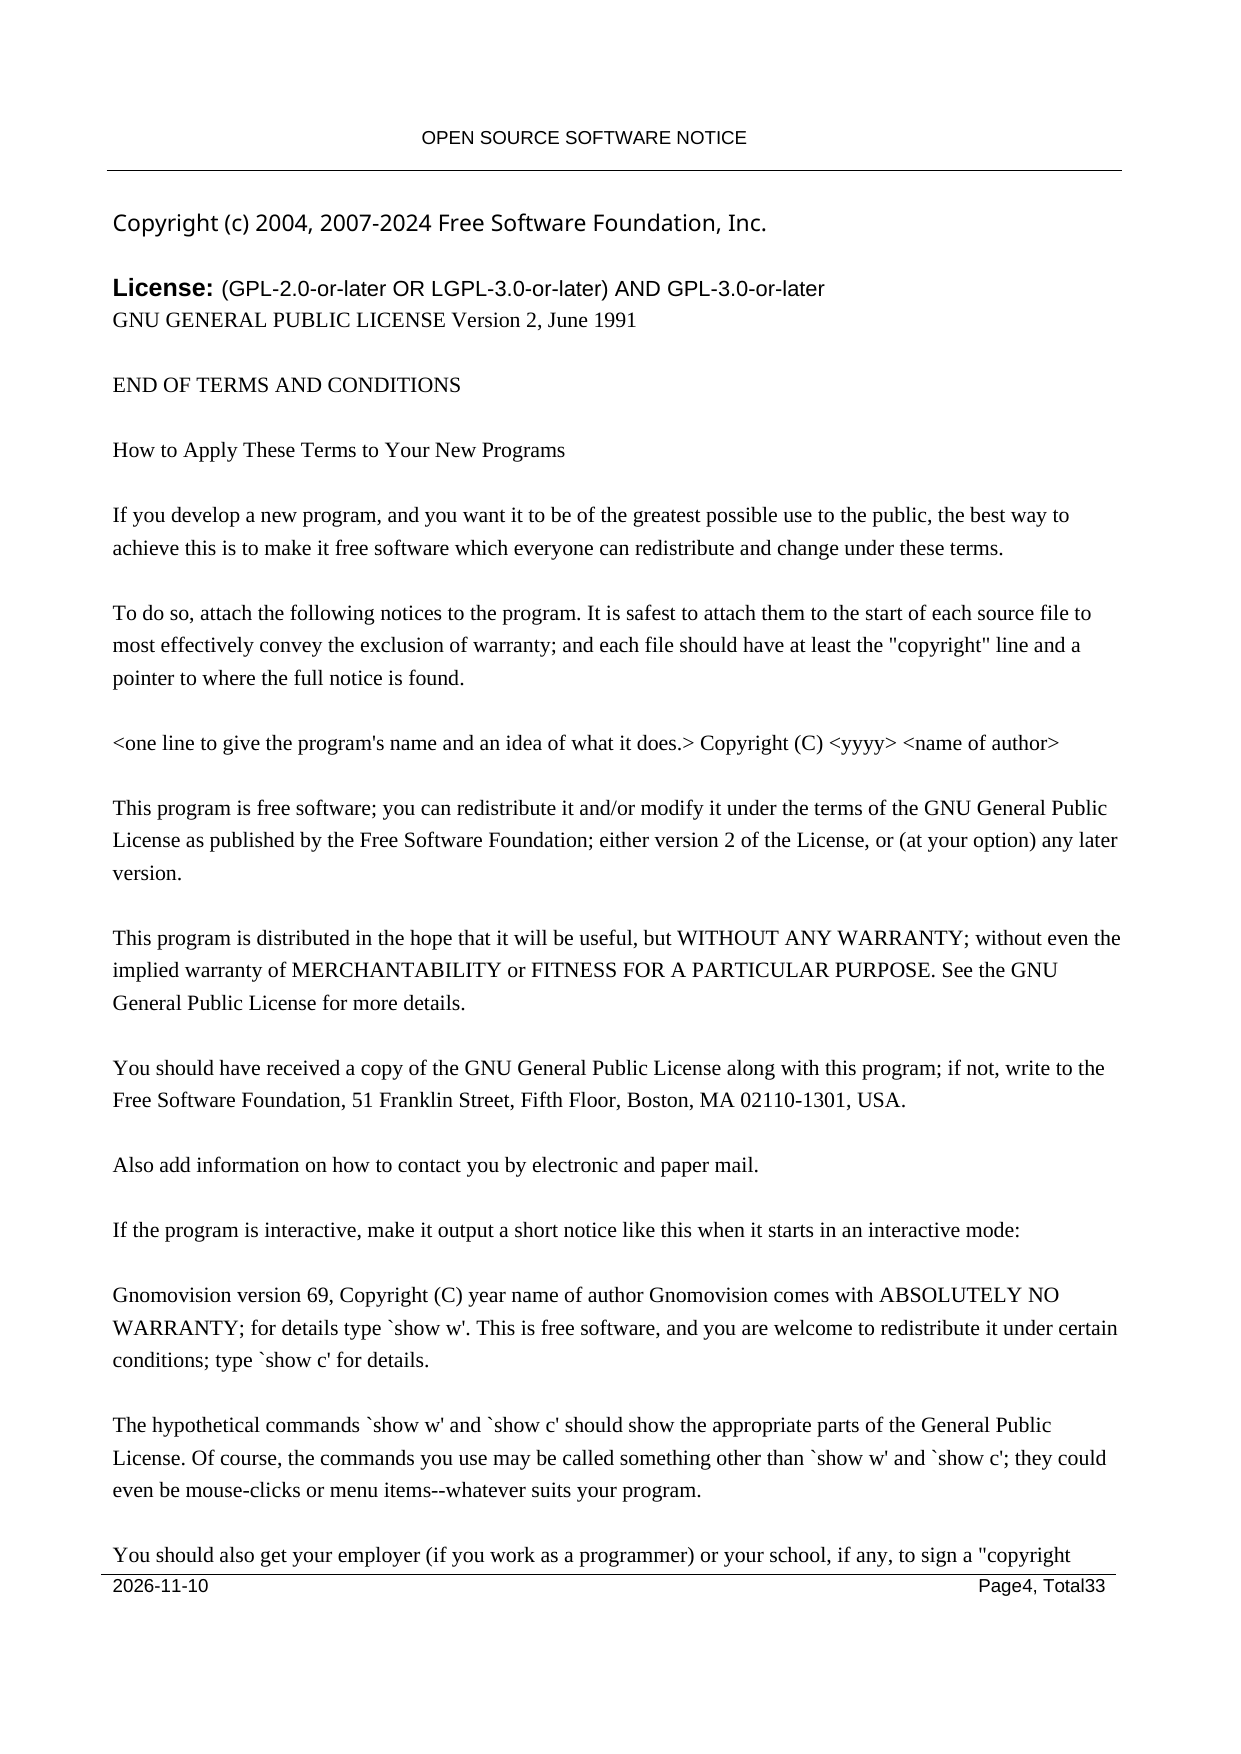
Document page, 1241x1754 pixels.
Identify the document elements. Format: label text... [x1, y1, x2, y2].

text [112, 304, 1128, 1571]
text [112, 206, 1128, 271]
text License: (GPL-2.0-or-later OR LGPL-3.0-or-later) AND GPL-3.0-or-later [112, 271, 1128, 304]
